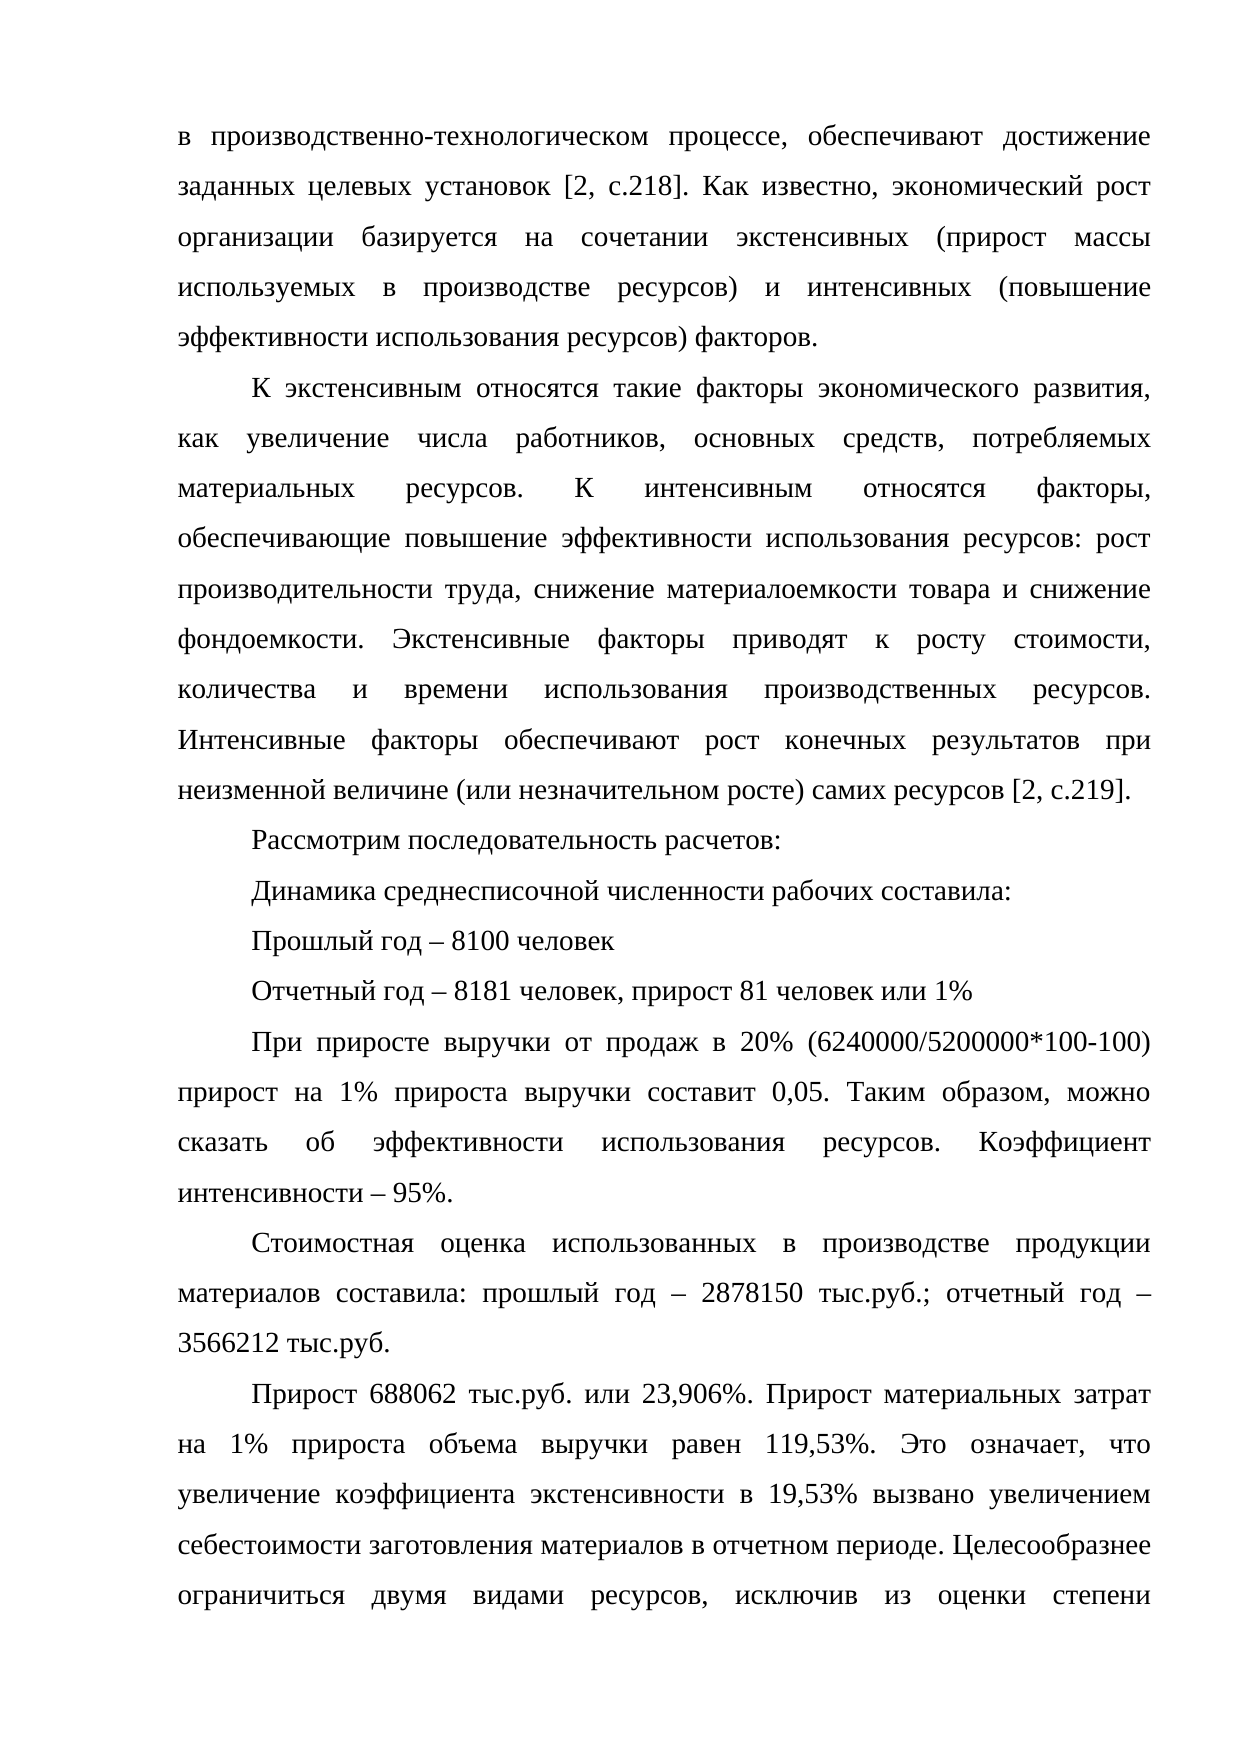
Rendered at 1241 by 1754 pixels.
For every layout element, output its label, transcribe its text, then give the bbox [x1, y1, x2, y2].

text Отчетный год – 8181 человек, прирост 81 человек или 1% [177, 973, 1152, 1007]
text Прошлый год – 8100 человек [177, 923, 1152, 957]
text Рассмотрим последовательность расчетов: [177, 822, 1152, 856]
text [177, 118, 1152, 353]
text При приросте выручки от продаж в 20% (6240000/5200000*100-100) прирост на 1% прироста выручки составит 0,05. Таким образом, можно сказать об эффективности использования ресурсов. Коэффициент интенсивности – 95%. [177, 1024, 1152, 1208]
text Динамика среднесписочной численности рабочих составила: [177, 873, 1152, 906]
text Стоимостная оценка использованных в производстве продукции материалов составила: прошлый год – 2878150 тыс.руб.; отчетный год – 3566212 тыс.руб. [177, 1225, 1152, 1359]
text К экстенсивным относятся такие факторы экономического развития, как увеличение числа работников, основных средств, потребляемых материальных ресурсов. К интенсивным относятся факторы, обеспечивающие повышение эффективности использования ресурсов: рост производительности труда, снижение материалоемкости товара и снижение фондоемкости. Экстенсивные факторы приводят к росту стоимости, количества и времени использования производственных ресурсов. Интенсивные факторы обеспечивают рост конечных результатов при неизменной величине (или незначительном росте) самих ресурсов [2, с.219]. [177, 370, 1152, 806]
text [177, 1376, 1152, 1611]
